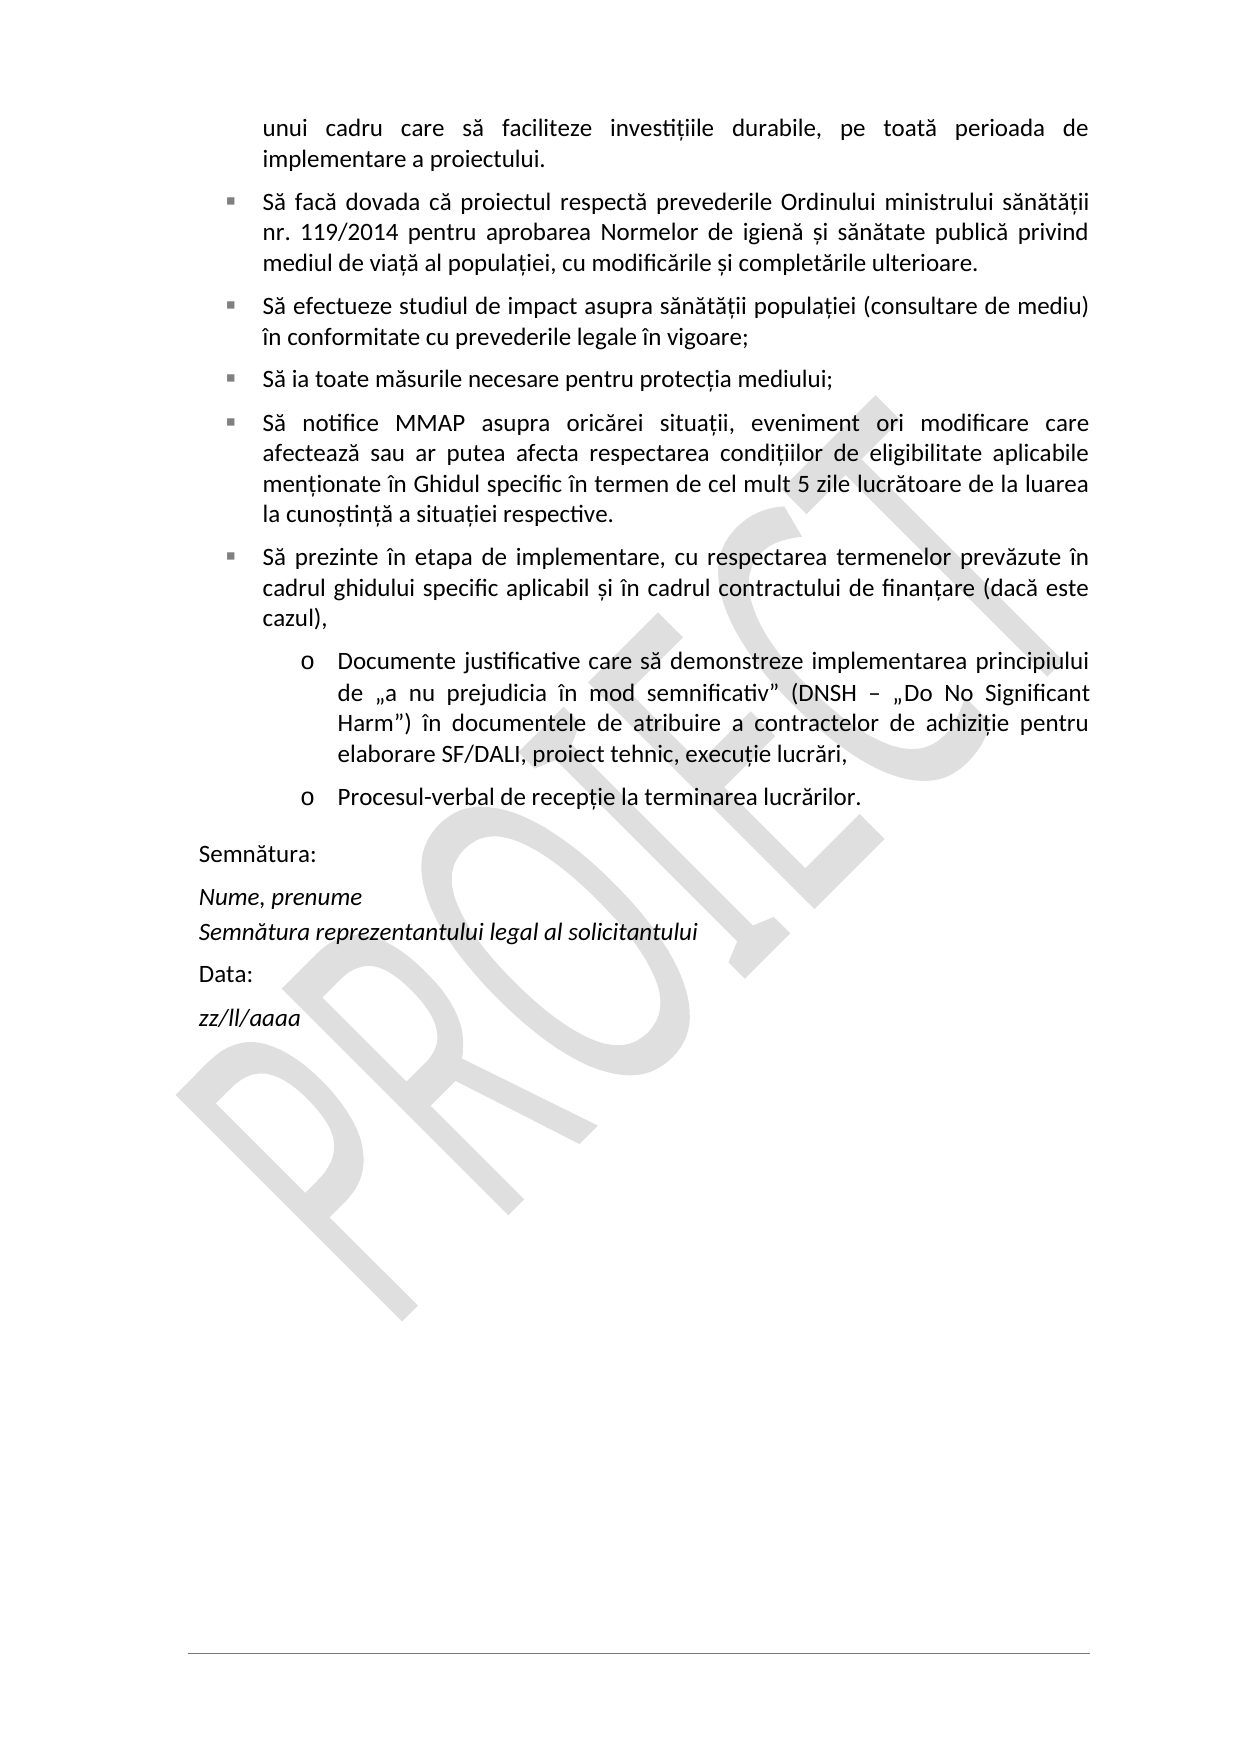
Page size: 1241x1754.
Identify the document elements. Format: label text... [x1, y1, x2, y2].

list Să facă dovada că proiectul respectă prevederile Ordinului ministrului sănătății nr. 119/2014 pentru aprobarea Normelor de igienă și sănătate publică privind mediul de viață al populației, cu modificările și completările ulterioare. [225, 186, 1090, 278]
list Să efectueze studiul de impact asupra sănătății populației (consultare de mediu) în conformitate cu prevederile legale în vigoare; [225, 290, 1090, 351]
table_header Semnătura: Nume, prenume Semnătura reprezentantului legal al solicitantului Data: zz/ll/aaaa [188, 825, 1136, 1036]
list Să notifice MMAP asupra oricărei situații, eveniment ori modificare care afectează sau ar putea afecta respectarea condițiilor de eligibilitate aplicabile menționate în Ghidul specific în termen de cel mult 5 zile lucrătoare de la luarea la cunoștință a situației respective. [225, 407, 1090, 529]
list Să prezinte în etapa de implementare, cu respectarea termenelor prevăzute în cadrul ghidului specific aplicabil și în cadrul contractului de finanțare (dacă este cazul), [225, 541, 1090, 633]
list Documente justificative care să demonstreze implementarea principiului de „a nu prejudicia în mod semnificativ” (DNSH – „Do No Significant Harm”) în documentele de atribuire a contractelor de achiziție pentru elaborare SF/DALI, proiect tehnic, execuție lucrări, [300, 645, 1090, 769]
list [225, 112, 1090, 173]
list Să ia toate măsurile necesare pentru protecția mediului; [225, 364, 1090, 394]
list Procesul-verbal de recepție la terminarea lucrărilor. [300, 781, 1090, 813]
